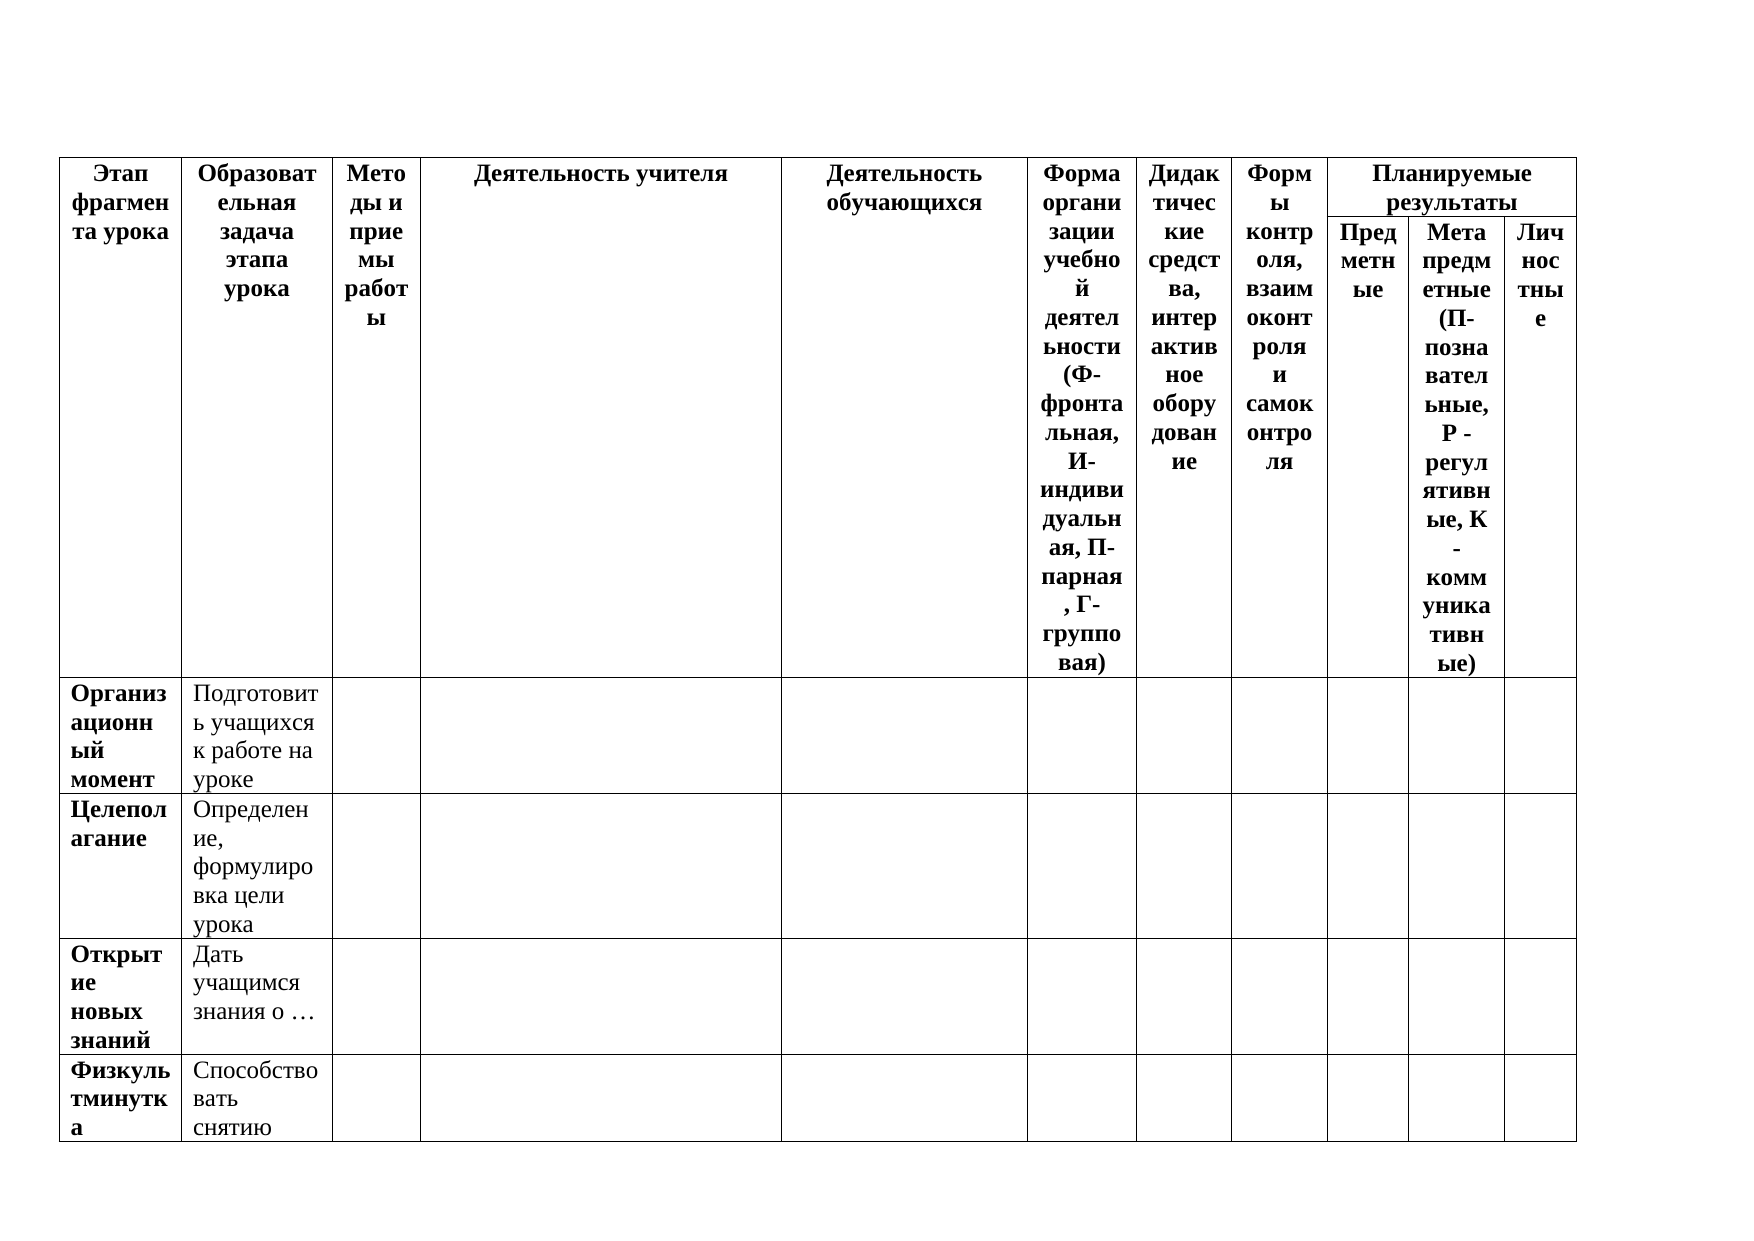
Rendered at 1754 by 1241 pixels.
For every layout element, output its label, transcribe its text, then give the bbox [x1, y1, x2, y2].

table_cell [1328, 794, 1408, 938]
table_header Форма организации учебной деятельности (Ф-фронтальная, И-индивидуальная, П-парная, Г-групповая) [1028, 158, 1136, 677]
table_header Планируемые результаты [1328, 158, 1576, 216]
table_cell [1137, 678, 1231, 793]
table_cell [1028, 678, 1136, 793]
table_header Деятельность обучающихся [782, 158, 1027, 677]
table_cell [1232, 939, 1327, 1054]
table_cell [1505, 939, 1576, 1054]
table_cell [1409, 1055, 1504, 1141]
table_cell [1505, 678, 1576, 793]
table_cell [1137, 794, 1231, 938]
table_cell [1328, 939, 1408, 1054]
table_header Методы и приемы работы [333, 158, 420, 677]
table_cell [1137, 939, 1231, 1054]
table_header Этап фрагмента урока [60, 158, 181, 677]
table_cell [1409, 939, 1504, 1054]
table_cell Предметные [1328, 217, 1408, 677]
table_cell Подготовить учащихся к работе на уроке [182, 678, 332, 793]
table_cell [1505, 794, 1576, 938]
table_cell [1409, 794, 1504, 938]
table_cell Открытие новых знаний [60, 939, 181, 1054]
table_cell [1137, 1055, 1231, 1141]
table_cell [333, 678, 420, 793]
table_cell [1409, 678, 1504, 793]
table_cell [1505, 1055, 1576, 1141]
table_cell Личностные [1505, 217, 1576, 677]
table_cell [182, 1055, 332, 1141]
table_cell [333, 1055, 420, 1141]
table_cell Дать учащимся знания о … [182, 939, 332, 1054]
table_cell [421, 939, 781, 1054]
table_cell [421, 678, 781, 793]
table_cell [1328, 678, 1408, 793]
table_cell Организационный момент [60, 678, 181, 793]
table_cell [333, 939, 420, 1054]
table_cell [1028, 939, 1136, 1054]
table_cell [1232, 794, 1327, 938]
table_header Деятельность учителя [421, 158, 781, 677]
table_cell [1028, 794, 1136, 938]
table_cell [782, 794, 1027, 938]
table_cell Целеполагание [60, 794, 181, 938]
table_cell [421, 1055, 781, 1141]
table_cell [782, 1055, 1027, 1141]
table_header Образовательная задача этапа урока [182, 158, 332, 677]
table_cell [782, 939, 1027, 1054]
table_cell [421, 794, 781, 938]
table_cell [782, 678, 1027, 793]
table_cell [333, 794, 420, 938]
table_header Формы контроля, взаимоконтроля и самоконтроля [1232, 158, 1327, 677]
table_cell Определение, формулировка цели урока [182, 794, 332, 938]
table_cell [1232, 1055, 1327, 1141]
table_cell [1328, 1055, 1408, 1141]
table_cell Физкультминутка [60, 1055, 181, 1141]
table_cell [1028, 1055, 1136, 1141]
table_cell Метапредметные (П-познавательные, Р - регулятивные, К - коммуникативные) [1409, 217, 1504, 677]
table_header Дидактические средства, интерактивное оборудование [1137, 158, 1231, 677]
table_cell [1232, 678, 1327, 793]
